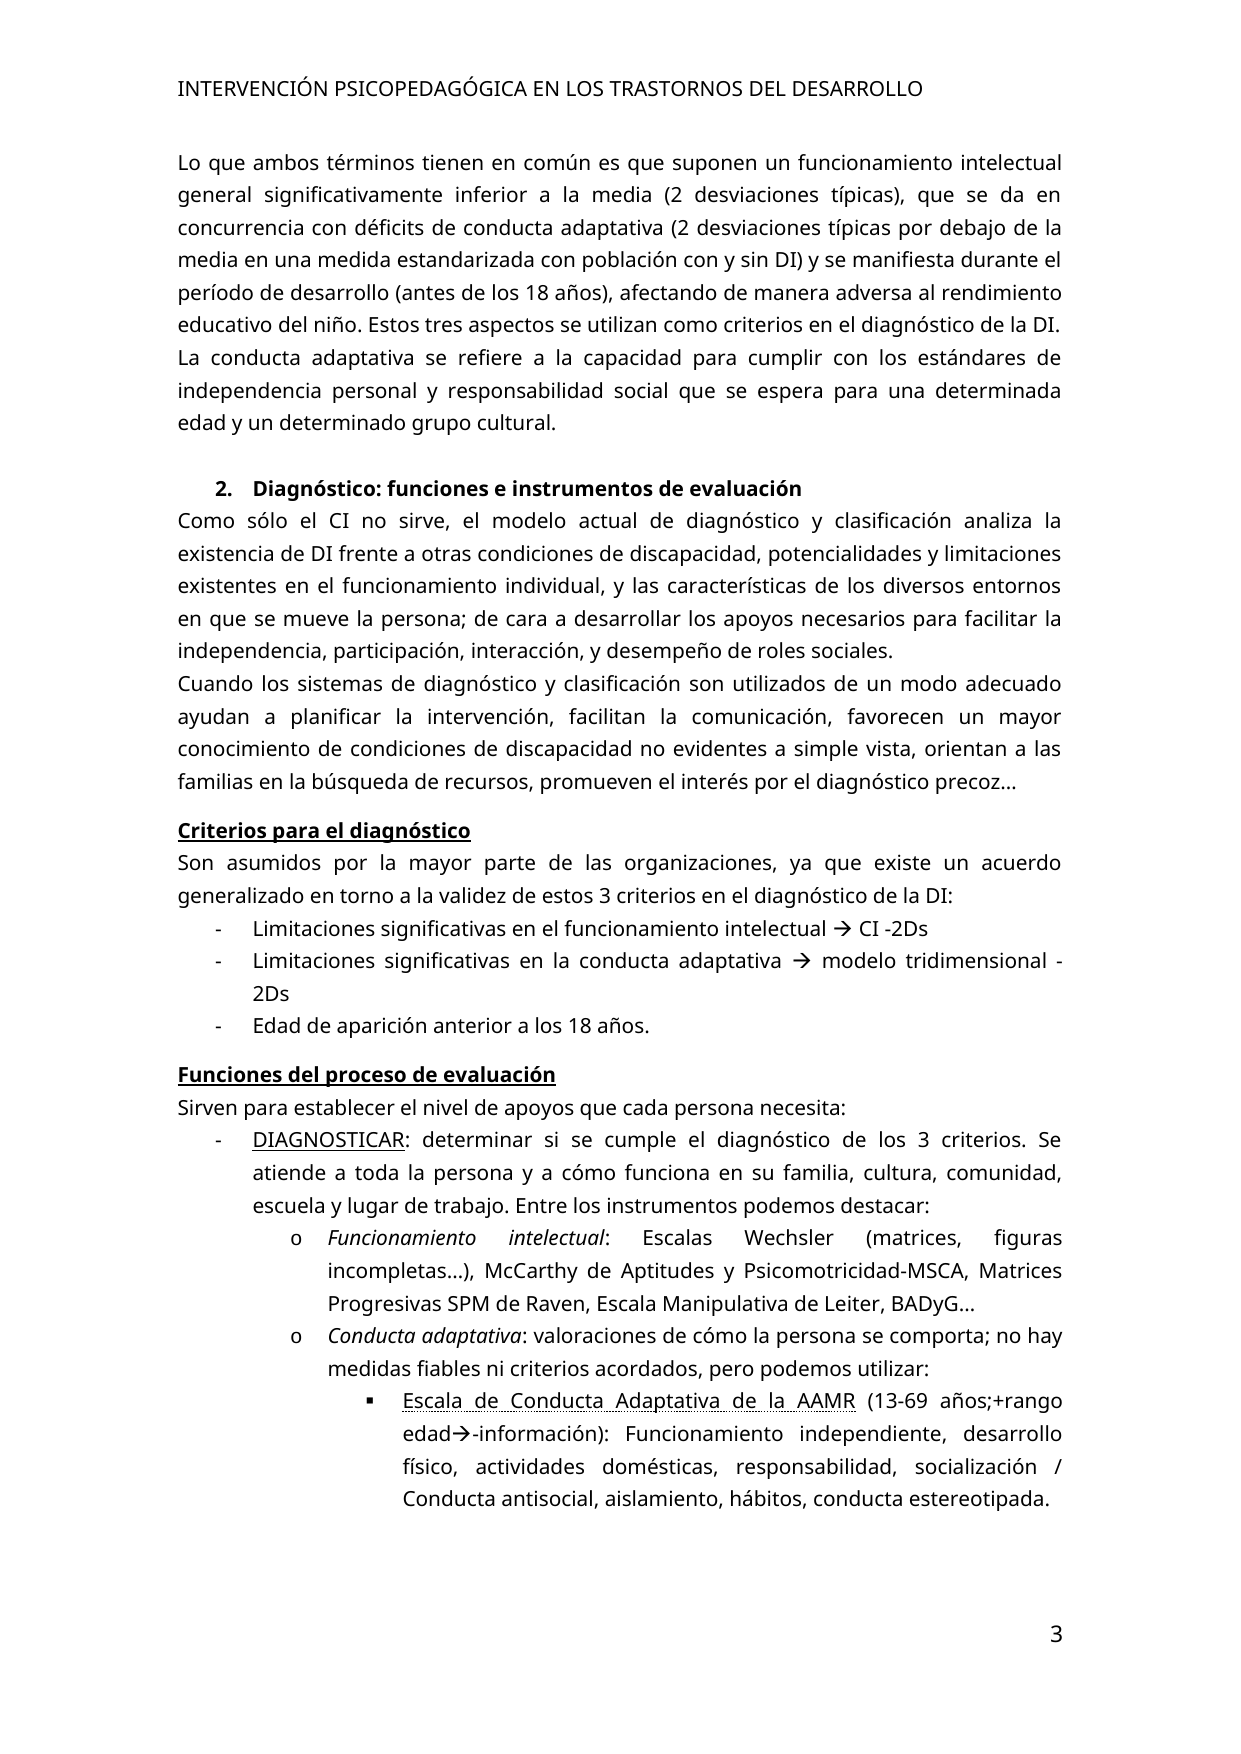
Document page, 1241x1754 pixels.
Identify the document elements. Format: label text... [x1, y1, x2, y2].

list Diagnóstico: funciones e instrumentos de evaluación [215, 474, 1063, 502]
list Escala de Conducta Adaptativa de la AAMR (13-69 años;+rango edad-información): Funcionamiento independiente, desarrollo físico, actividades domésticas, responsabilidad, socialización / Conducta antisocial, aislamiento, hábitos, conducta estereotipada. [365, 1387, 1063, 1513]
text La conducta adaptativa se refiere a la capacidad para cumplir con los estándares de independencia personal y responsabilidad social que se espera para una determinada edad y un determinado grupo cultural. [177, 343, 1063, 437]
list Conducta adaptativa: valoraciones de cómo la persona se comporta; no hay medidas fiables ni criterios acordados, pero podemos utilizar: [290, 1321, 1063, 1382]
list Edad de aparición anterior a los 18 años. [215, 1012, 1063, 1040]
text Cuando los sistemas de diagnóstico y clasificación son utilizados de un modo adecuado ayudan a planificar la intervención, facilitan la comunicación, favorecen un mayor conocimiento de condiciones de discapacidad no evidentes a simple vista, orientan a las familias en la búsqueda de recursos, promueven el interés por el diagnóstico precoz… [177, 669, 1063, 796]
list DIAGNOSTICAR: determinar si se cumple el diagnóstico de los 3 criterios. Se atiende a toda la persona y a cómo funciona en su familia, cultura, comunidad, escuela y lugar de trabajo. Entre los instrumentos podemos destacar: [215, 1126, 1063, 1219]
text Como sólo el CI no sirve, el modelo actual de diagnóstico y clasificación analiza la existencia de DI frente a otras condiciones de discapacidad, potencialidades y limitaciones existentes en el funcionamiento individual, y las características de los diversos entornos en que se mueve la persona; de cara a desarrollar los apoyos necesarios para facilitar la independencia, participación, interacción, y desempeño de roles sociales. [177, 506, 1063, 665]
list Funcionamiento intelectual: Escalas Wechsler (matrices, figuras incompletas…), McCarthy de Aptitudes y Psicomotricidad-MSCA, Matrices Progresivas SPM de Raven, Escala Manipulativa de Leiter, BADyG… [290, 1223, 1063, 1317]
text Lo que ambos términos tienen en común es que suponen un funcionamiento intelectual general significativamente inferior a la media (2 desviaciones típicas), que se da en concurrencia con déficits de conducta adaptativa (2 desviaciones típicas por debajo de la media en una medida estandarizada con población con y sin DI) y se manifiesta durante el período de desarrollo (antes de los 18 años), afectando de manera adversa al rendimiento educativo del niño. Estos tres aspectos se utilizan como criterios en el diagnóstico de la DI. [177, 148, 1063, 339]
list Limitaciones significativas en el funcionamiento intelectual CI -2Ds [215, 914, 1063, 942]
list Limitaciones significativas en la conducta adaptativa modelo tridimensional -2Ds [215, 946, 1063, 1007]
text Son asumidos por la mayor parte de las organizaciones, ya que existe un acuerdo generalizado en torno a la validez de estos 3 criterios en el diagnóstico de la DI: [177, 848, 1063, 909]
text Funciones del proceso de evaluación [177, 1060, 1063, 1089]
text Criterios para el diagnóstico [177, 816, 1063, 844]
text Sirven para establecer el nivel de apoyos que cada persona necesita: [177, 1093, 1063, 1121]
